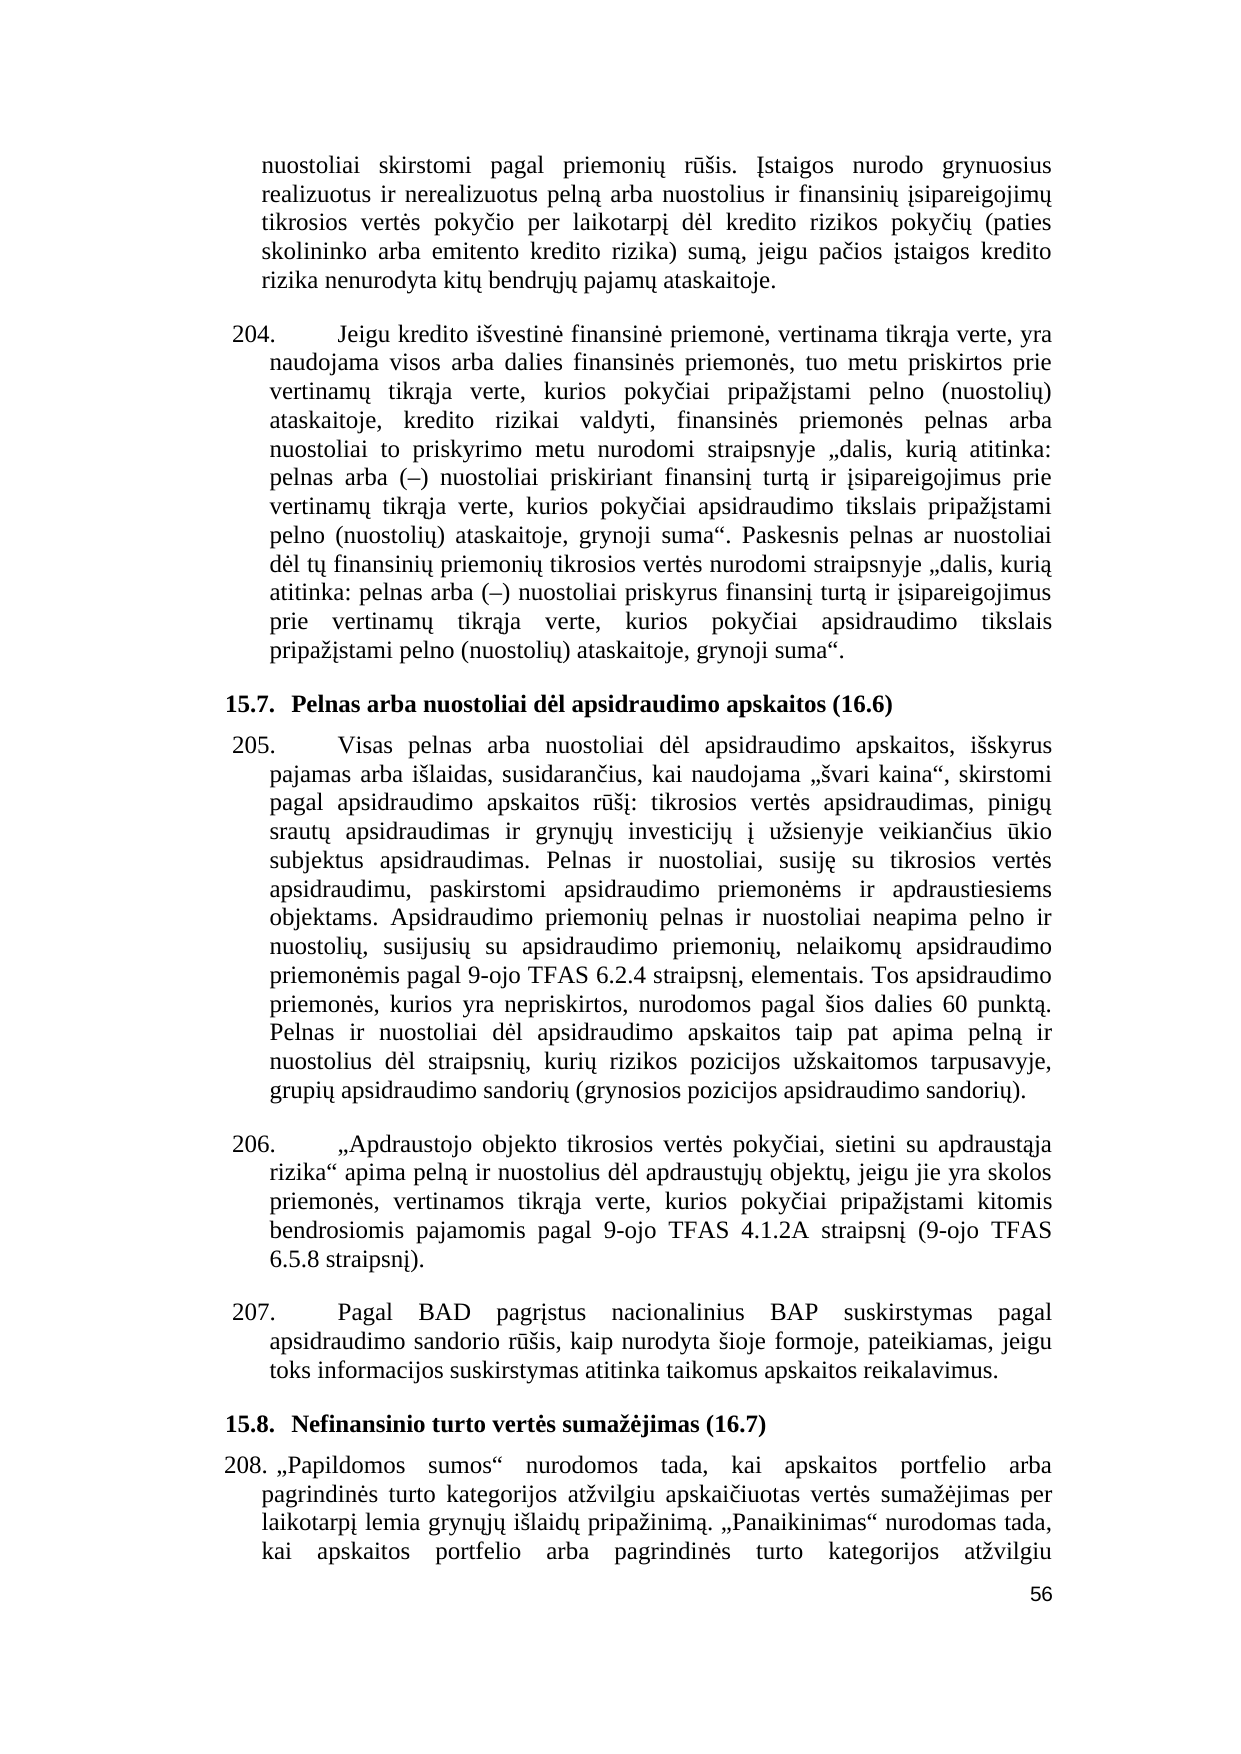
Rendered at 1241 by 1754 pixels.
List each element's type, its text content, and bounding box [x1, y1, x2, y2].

text Visas pelnas arba nuostoliai dėl apsidraudimo apskaitos, išskyrus pajamas arba išlaidas, susidarančius, kai naudojama „švari kaina“, skirstomi pagal apsidraudimo apskaitos rūšį: tikrosios vertės apsidraudimas, pinigų srautų apsidraudimas ir grynųjų investicijų į užsienyje veikiančius ūkio subjektus apsidraudimas. Pelnas ir nuostoliai, susiję su tikrosios vertės apsidraudimu, paskirstomi apsidraudimo priemonėms ir apdraustiesiems objektams. Apsidraudimo priemonių pelnas ir nuostoliai neapima pelno ir nuostolių, susijusių su apsidraudimo priemonių, nelaikomų apsidraudimo priemonėmis pagal 9-ojo TFAS 6.2.4 straipsnį, elementais. Tos apsidraudimo priemonės, kurios yra nepriskirtos, nurodomos pagal šios dalies 60 punktą. Pelnas ir nuostoliai dėl apsidraudimo apskaitos taip pat apima pelną ir nuostolius dėl straipsnių, kurių rizikos pozicijos užskaitomos tarpusavyje, grupių apsidraudimo sandorių (grynosios pozicijos apsidraudimo sandorių). [232, 730, 1053, 1104]
text „Apdraustojo objekto tikrosios vertės pokyčiai, sietini su apdraustąja rizika“ apima pelną ir nuostolius dėl apdraustųjų objektų, jeigu jie yra skolos priemonės, vertinamos tikrąja verte, kurios pokyčiai pripažįstami kitomis bendrosiomis pajamomis pagal 9-ojo TFAS 4.1.2A straipsnį (9-ojo TFAS 6.5.8 straipsnį). [232, 1129, 1053, 1272]
text Jeigu kredito išvestinė finansinė priemonė, vertinama tikrąja verte, yra naudojama visos arba dalies finansinės priemonės, tuo metu priskirtos prie vertinamų tikrąja verte, kurios pokyčiai pripažįstami pelno (nuostolių) ataskaitoje, kredito rizikai valdyti, finansinės priemonės pelnas arba nuostoliai to priskyrimo metu nurodomi straipsnyje „dalis, kurią atitinka: pelnas arba (–) nuostoliai priskiriant finansinį turtą ir įsipareigojimus prie vertinamų tikrąja verte, kurios pokyčiai apsidraudimo tikslais pripažįstami pelno (nuostolių) ataskaitoje, grynoji suma“. Paskesnis pelnas ar nuostoliai dėl tų finansinių priemonių tikrosios vertės nurodomi straipsnyje „dalis, kurią atitinka: pelnas arba (–) nuostoliai priskyrus finansinį turtą ir įsipareigojimus prie vertinamų tikrąja verte, kurios pokyčiai apsidraudimo tikslais pripažįstami pelno (nuostolių) ataskaitoje, grynoji suma“. [232, 319, 1053, 664]
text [224, 150, 1053, 294]
subtitle Nefinansinio turto vertės sumažėjimas (16.7) [225, 1409, 1053, 1437]
text Pagal BAD pagrįstus nacionalinius BAP suskirstymas pagal apsidraudimo sandorio rūšis, kaip nurodyta šioje formoje, pateikiamas, jeigu toks informacijos suskirstymas atitinka taikomus apskaitos reikalavimus. [232, 1297, 1053, 1384]
subtitle Pelnas arba nuostoliai dėl apsidraudimo apskaitos (16.6) [225, 689, 1053, 717]
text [224, 1450, 1053, 1565]
